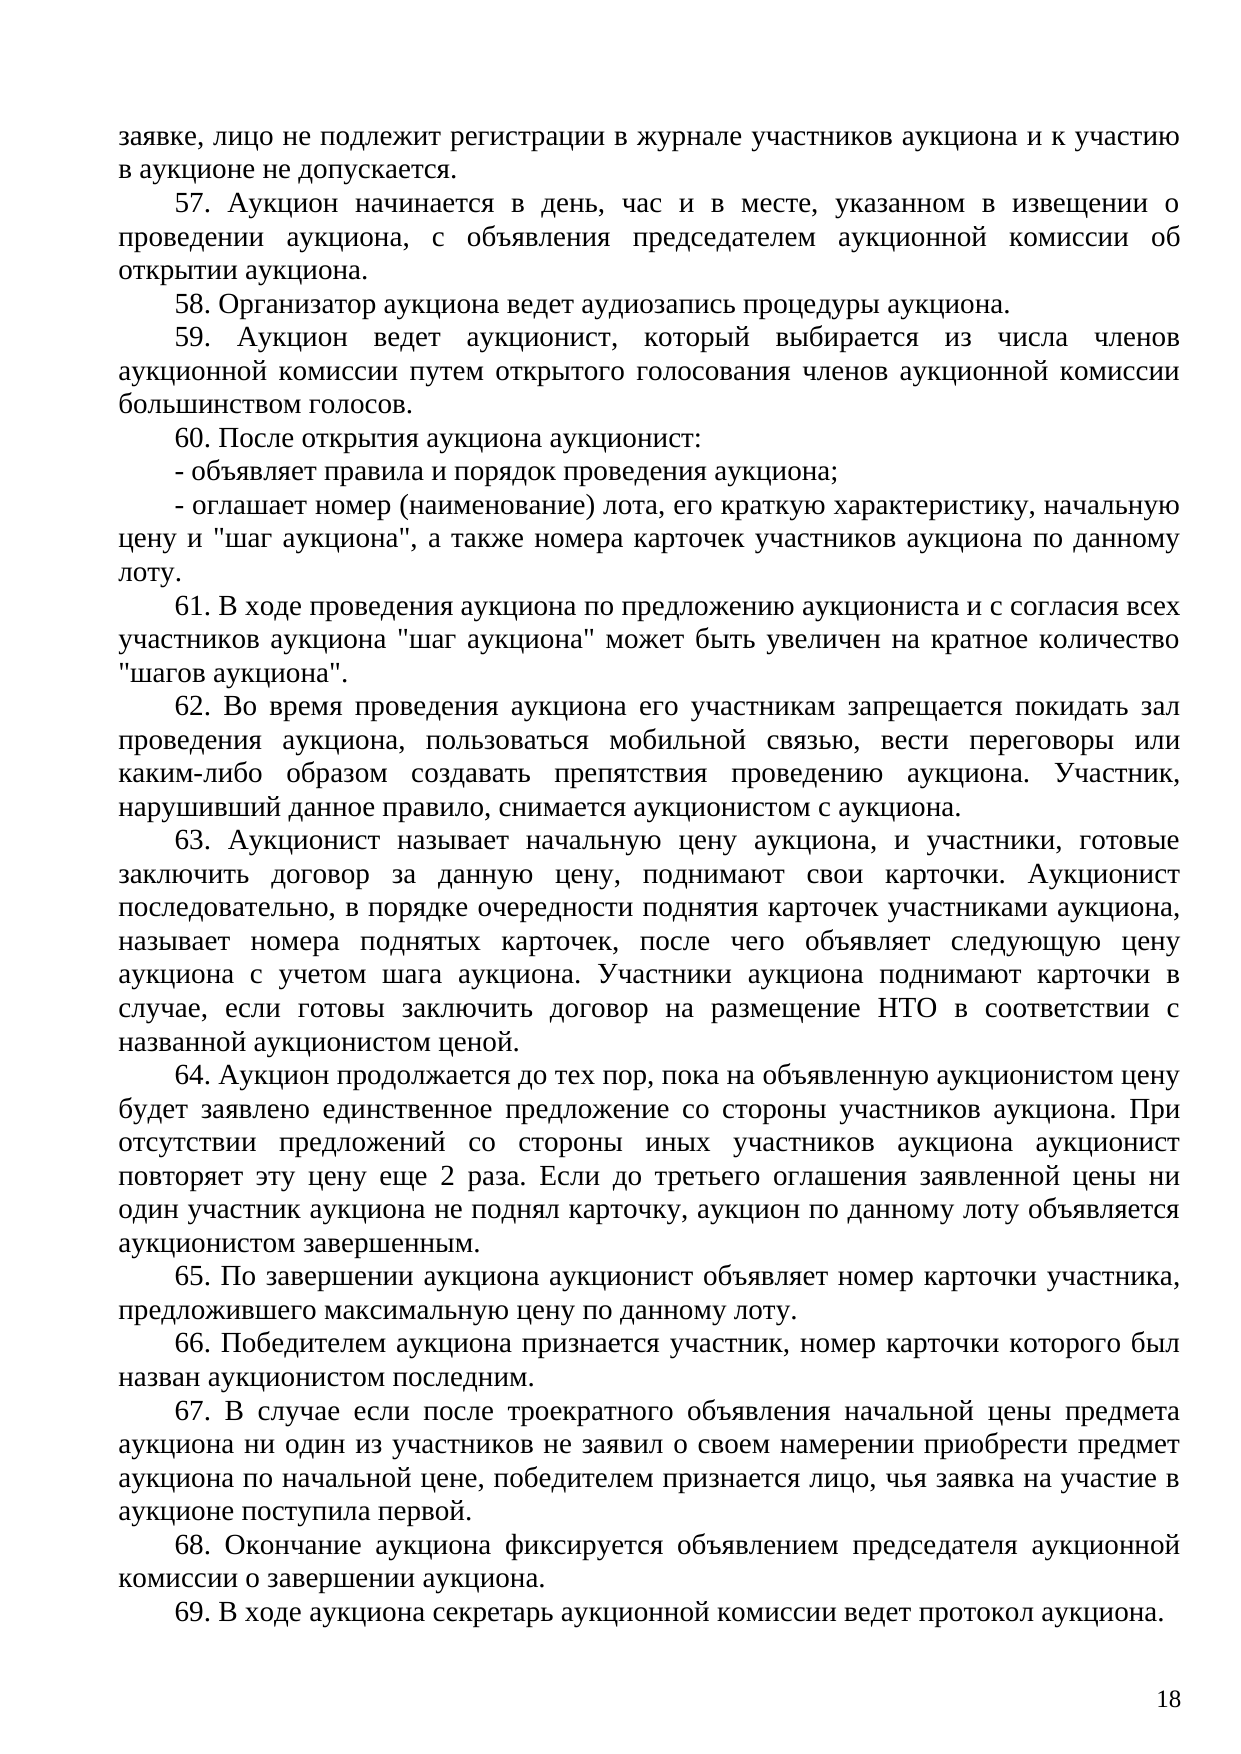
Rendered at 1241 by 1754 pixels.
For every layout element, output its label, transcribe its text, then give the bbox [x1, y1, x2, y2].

text 67. В случае если после троекратного объявления начальной цены предмета аукциона ни один из участников не заявил о своем намерении приобрести предмет аукциона по начальной цене, победителем признается лицо, чья заявка на участие в аукционе поступила первой. [118, 1393, 1181, 1527]
text 65. По завершении аукциона аукционист объявляет номер карточки участника, предложившего максимальную цену по данному лоту. [118, 1258, 1181, 1326]
text 69. В ходе аукциона секретарь аукционной комиссии ведет протокол аукциона. [118, 1594, 1181, 1627]
text 64. Аукцион продолжается до тех пор, пока на объявленную аукционистом цену будет заявлено единственное предложение со стороны участников аукциона. При отсутствии предложений со стороны иных участников аукциона аукционист повторяет эту цену еще 2 раза. Если до третьего оглашения заявленной цены ни один участник аукциона не поднял карточку, аукцион по данному лоту объявляется аукционистом завершенным. [118, 1057, 1181, 1258]
text 57. Аукцион начинается в день, час и в месте, указанном в извещении о проведении аукциона, с объявления председателем аукционной комиссии об открытии аукциона. [118, 185, 1181, 286]
text 59. Аукцион ведет аукционист, который выбирается из числа членов аукционной комиссии путем открытого голосования членов аукционной комиссии большинством голосов. [118, 319, 1181, 420]
text 63. Аукционист называет начальную цену аукциона, и участники, готовые заключить договор за данную цену, поднимают свои карточки. Аукционист последовательно, в порядке очередности поднятия карточек участниками аукциона, называет номера поднятых карточек, после чего объявляет следующую цену аукциона с учетом шага аукциона. Участники аукциона поднимают карточки в случае, если готовы заключить договор на размещение НТО в соответствии с названной аукционистом ценой. [118, 822, 1181, 1057]
text - оглашает номер (наименование) лота, его краткую характеристику, начальную цену и "шаг аукциона", а также номера карточек участников аукциона по данному лоту. [118, 487, 1181, 588]
text 66. Победителем аукциона признается участник, номер карточки которого был назван аукционистом последним. [118, 1326, 1181, 1393]
text - объявляет правила и порядок проведения аукциона; [118, 453, 1181, 487]
text 58. Организатор аукциона ведет аудиозапись процедуры аукциона. [118, 286, 1181, 319]
text 62. Во время проведения аукциона его участникам запрещается покидать зал проведения аукциона, пользоваться мобильной связью, вести переговоры или каким-либо образом создавать препятствия проведению аукциона. Участник, нарушивший данное правило, снимается аукционистом с аукциона. [118, 688, 1181, 822]
text 61. В ходе проведения аукциона по предложению аукциониста и с согласия всех участников аукциона "шаг аукциона" может быть увеличен на кратное количество "шагов аукциона". [118, 588, 1181, 688]
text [118, 118, 1181, 185]
text 60. После открытия аукциона аукционист: [118, 420, 1181, 453]
text 68. Окончание аукциона фиксируется объявлением председателя аукционной комиссии о завершении аукциона. [118, 1527, 1181, 1594]
